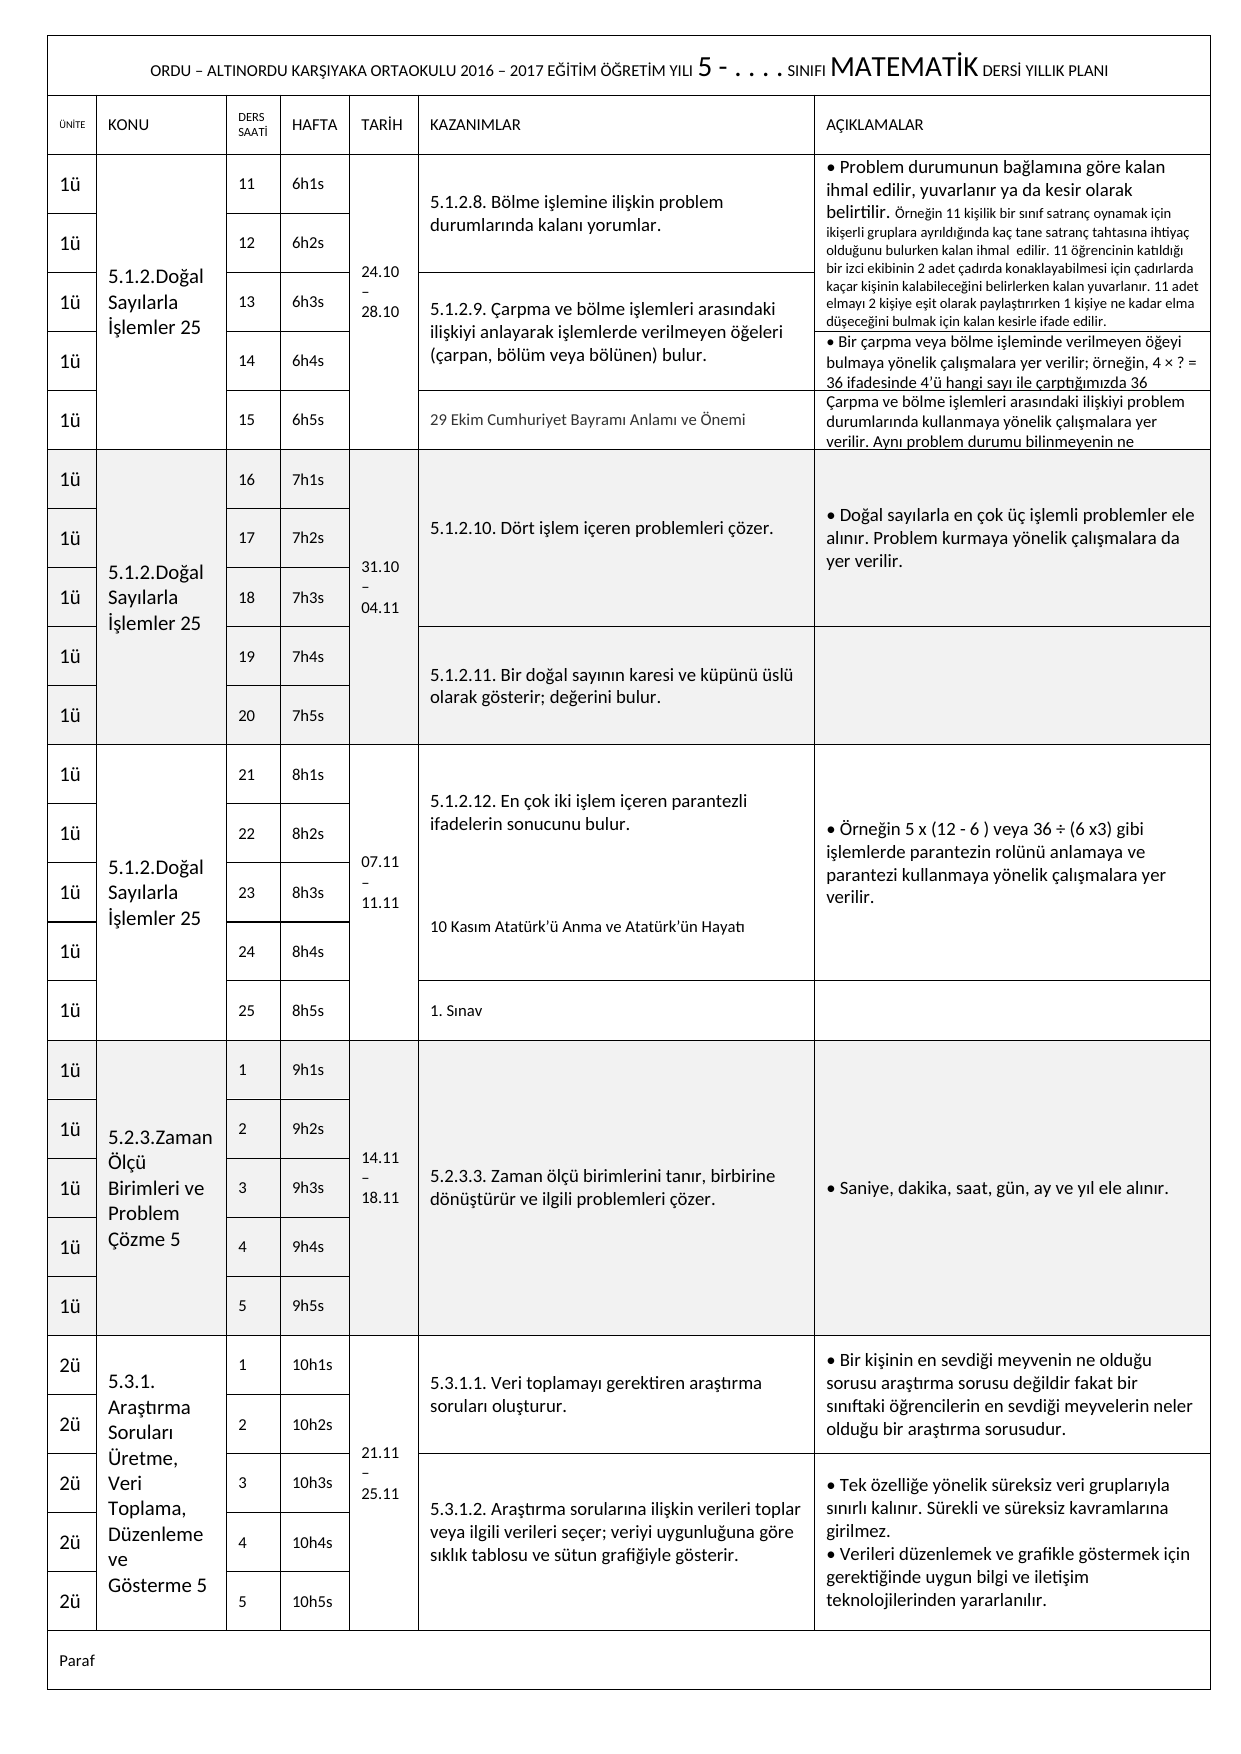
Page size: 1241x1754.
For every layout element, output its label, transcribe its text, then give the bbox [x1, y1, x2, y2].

table_cell 8h1s [281, 745, 349, 803]
table_cell [815, 627, 1210, 744]
table_cell 8h4s [281, 923, 349, 980]
table_cell 24.10 – 28.10 [350, 155, 418, 449]
table_cell 25 [227, 981, 280, 1039]
table_cell 22 [227, 804, 280, 862]
table_cell 5.2.3.3. Zaman ölçü birimlerini tanır, birbirine dönüştürür ve ilgili problemleri çözer. [419, 1041, 814, 1335]
table_cell HAFTA [281, 96, 349, 153]
table_cell AÇIKLAMALAR [815, 96, 1210, 153]
table_cell 5.1.2.Doğal Sayılarla İşlemler 25 [97, 450, 226, 744]
table_cell 2ü [48, 1336, 96, 1394]
table_cell 5.1.2.Doğal Sayılarla İşlemler 25 [97, 745, 226, 1039]
table_cell 4 [227, 1513, 280, 1571]
table_cell 2ü [48, 1395, 96, 1453]
table_cell 3 [227, 1454, 280, 1512]
table_cell 1ü [48, 391, 96, 449]
table_cell 7h3s [281, 568, 349, 626]
table_cell 1ü [48, 332, 96, 390]
table_cell 5.1.2.10. Dört işlem içeren problemleri çözer. [419, 450, 814, 626]
table_cell 1ü [48, 627, 96, 685]
table_cell 1 [227, 1041, 280, 1098]
table_cell 23 [227, 863, 280, 921]
table_cell 07.11 – 11.11 [350, 745, 418, 1039]
table_cell 14.11 – 18.11 [350, 1041, 418, 1335]
table_cell 5.1.2.Doğal Sayılarla İşlemler 25 [97, 155, 226, 449]
table_cell 6h2s [281, 214, 349, 272]
table_cell 5.1.2.9. Çarpma ve bölme işlemleri arasındaki ilişkiyi anlayarak işlemlerde verilmeyen öğeleri (çarpan, bölüm veya bölünen) bulur. [419, 273, 814, 390]
table_cell 5.1.2.8. Bölme işlemine ilişkin problem durumlarında kalanı yorumlar. [419, 155, 814, 272]
table_cell ÜNİTE [48, 96, 96, 153]
table_cell 1 [227, 1336, 280, 1394]
table_cell 5.1.2.12. En çok iki işlem içeren parantezli ifadelerin sonucunu bulur. 10 Kasım Atatürk’ü Anma ve Atatürk’ün Hayatı [419, 745, 814, 980]
table_cell 1ü [48, 923, 96, 980]
table_cell • Bir çarpma veya bölme işleminde verilmeyen öğeyi bulmaya yönelik çalışmalara yer verilir; örneğin, 4 × ? = 36 ifadesinde 4’ü hangi sayı ile çarptığımızda 36 edeceğinin bulunması için 36’nın 4’e bölünmesi gerektiği gösterilebilir. [815, 332, 1210, 390]
table_cell 1ü [48, 745, 96, 803]
table_cell • Doğal sayılarla en çok üç işlemli problemler ele alınır. Problem kurmaya yönelik çalışmalara da yer verilir. [815, 450, 1210, 626]
table_cell 20 [227, 686, 280, 744]
table_cell 2 [227, 1100, 280, 1158]
table_cell 1ü [48, 214, 96, 272]
table_cell 1ü [48, 450, 96, 508]
table_cell 1ü [48, 1218, 96, 1276]
table_cell TARİH [350, 96, 418, 153]
table_cell 5.3.1. Araştırma Soruları Üretme, Veri Toplama, Düzenleme ve Gösterme 5 [97, 1336, 226, 1630]
table_cell 1ü [48, 1041, 96, 1098]
table_cell 14 [227, 332, 280, 390]
table_cell 2 [227, 1395, 280, 1453]
table_cell 9h5s [281, 1277, 349, 1335]
table_cell 8h3s [281, 863, 349, 921]
table_cell 1ü [48, 273, 96, 331]
table_cell 1. Sınav [419, 981, 814, 1039]
table_cell 29 Ekim Cumhuriyet Bayramı Anlamı ve Önemi [419, 391, 814, 449]
table_cell 6h3s [281, 273, 349, 331]
table_cell 7h5s [281, 686, 349, 744]
table_cell 10h3s [281, 1454, 349, 1512]
table_cell 18 [227, 568, 280, 626]
table_cell 5 [227, 1277, 280, 1335]
table_cell [815, 981, 1210, 1039]
table_cell 1ü [48, 1159, 96, 1217]
table_cell 2ü [48, 1454, 96, 1512]
table_cell 1ü [48, 155, 96, 213]
table_cell 4 [227, 1218, 280, 1276]
table_cell 13 [227, 273, 280, 331]
table_cell 9h1s [281, 1041, 349, 1098]
table_cell 7h1s [281, 450, 349, 508]
table_cell 8h5s [281, 981, 349, 1039]
table_cell • Problem durumunun bağlamına göre kalan ihmal edilir, yuvarlanır ya da kesir olarak belirtilir. Örneğin 11 kişilik bir sınıf satranç oynamak için ikişerli gruplara ayrıldığında kaç tane satranç tahtasına ihtiyaç olduğunu bulurken kalan ihmal edilir. 11 öğrencinin katıldığı bir izci ekibinin 2 adet çadırda konaklayabilmesi için çadırlarda kaçar kişinin kalabileceğini belirlerken kalan yuvarlanır. 11 adet elmayı 2 kişiye eşit olarak paylaştırırken 1 kişiye ne kadar elma düşeceğini bulmak için kalan kesirle ifade edilir. [815, 155, 1210, 331]
table_cell 3 [227, 1159, 280, 1217]
table_cell 21.11 – 25.11 [350, 1336, 418, 1630]
table_cell 6h1s [281, 155, 349, 213]
table_cell 11 [227, 155, 280, 213]
table_cell 1ü [48, 686, 96, 744]
table_cell Paraf [48, 1631, 1210, 1689]
table_cell 9h4s [281, 1218, 349, 1276]
table_cell 8h2s [281, 804, 349, 862]
table_cell 5.1.2.11. Bir doğal sayının karesi ve küpünü üslü olarak gösterir; değerini bulur. [419, 627, 814, 744]
table_cell DERS SAATİ [227, 96, 280, 153]
table_cell 1ü [48, 981, 96, 1039]
table_cell 5.3.1.1. Veri toplamayı gerektiren araştırma soruları oluşturur. [419, 1336, 814, 1453]
table_cell KONU [97, 96, 226, 153]
table_cell 9h3s [281, 1159, 349, 1217]
table_cell 5.2.3.Zaman Ölçü Birimleri ve Problem Çözme 5 [97, 1041, 226, 1335]
table_cell 24 [227, 923, 280, 980]
table_cell 1ü [48, 509, 96, 567]
table_cell 10h5s [281, 1572, 349, 1630]
table_cell 17 [227, 509, 280, 567]
table_cell 10h4s [281, 1513, 349, 1571]
table_cell 6h5s [281, 391, 349, 449]
table_cell 2ü [48, 1513, 96, 1571]
table_cell 1ü [48, 1100, 96, 1158]
table_cell 12 [227, 214, 280, 272]
table_cell 10h1s [281, 1336, 349, 1394]
table_cell • Tek özelliğe yönelik süreksiz veri gruplarıyla sınırlı kalınır. Sürekli ve süreksiz kavramlarına girilmez. • Verileri düzenlemek ve grafikle göstermek için gerektiğinde uygun bilgi ve iletişim teknolojilerinden yararlanılır. [815, 1454, 1210, 1630]
table_cell 5 [227, 1572, 280, 1630]
table_cell 21 [227, 745, 280, 803]
table_cell • Saniye, dakika, saat, gün, ay ve yıl ele alınır. [815, 1041, 1210, 1335]
table_cell 1ü [48, 1277, 96, 1335]
table_cell 9h2s [281, 1100, 349, 1158]
table_cell ORDU – ALTINORDU KARŞIYAKA ORTAOKULU 2016 – 2017 EĞİTİM ÖĞRETİM YILI 5 - . . . . SINIFI MATEMATİK DERSİ YILLIK PLANI [48, 36, 1210, 94]
table_cell 19 [227, 627, 280, 685]
table_cell 5.3.1.2. Araştırma sorularına ilişkin verileri toplar veya ilgili verileri seçer; veriyi uygunluğuna göre sıklık tablosu ve sütun grafiğiyle gösterir. [419, 1454, 814, 1630]
table_cell KAZANIMLAR [419, 96, 814, 153]
table_cell 7h4s [281, 627, 349, 685]
table_cell • Örneğin 5 x (12 - 6 ) veya 36 ÷ (6 x3) gibi işlemlerde parantezin rolünü anlamaya ve parantezi kullanmaya yönelik çalışmalara yer verilir. [815, 745, 1210, 980]
table_cell 10h2s [281, 1395, 349, 1453]
table_cell 31.10 – 04.11 [350, 450, 418, 744]
table_cell • Bir kişinin en sevdiği meyvenin ne olduğu sorusu araştırma sorusu değildir fakat bir sınıftaki öğrencilerin en sevdiği meyvelerin neler olduğu bir araştırma sorusudur. [815, 1336, 1210, 1453]
table_cell 7h2s [281, 509, 349, 567]
table_cell 1ü [48, 568, 96, 626]
table_cell 1ü [48, 804, 96, 862]
table_cell 1ü [48, 863, 96, 921]
table_cell 16 [227, 450, 280, 508]
table_cell 2ü [48, 1572, 96, 1630]
table_cell 6h4s [281, 332, 349, 390]
table_cell 15 [227, 391, 280, 449]
